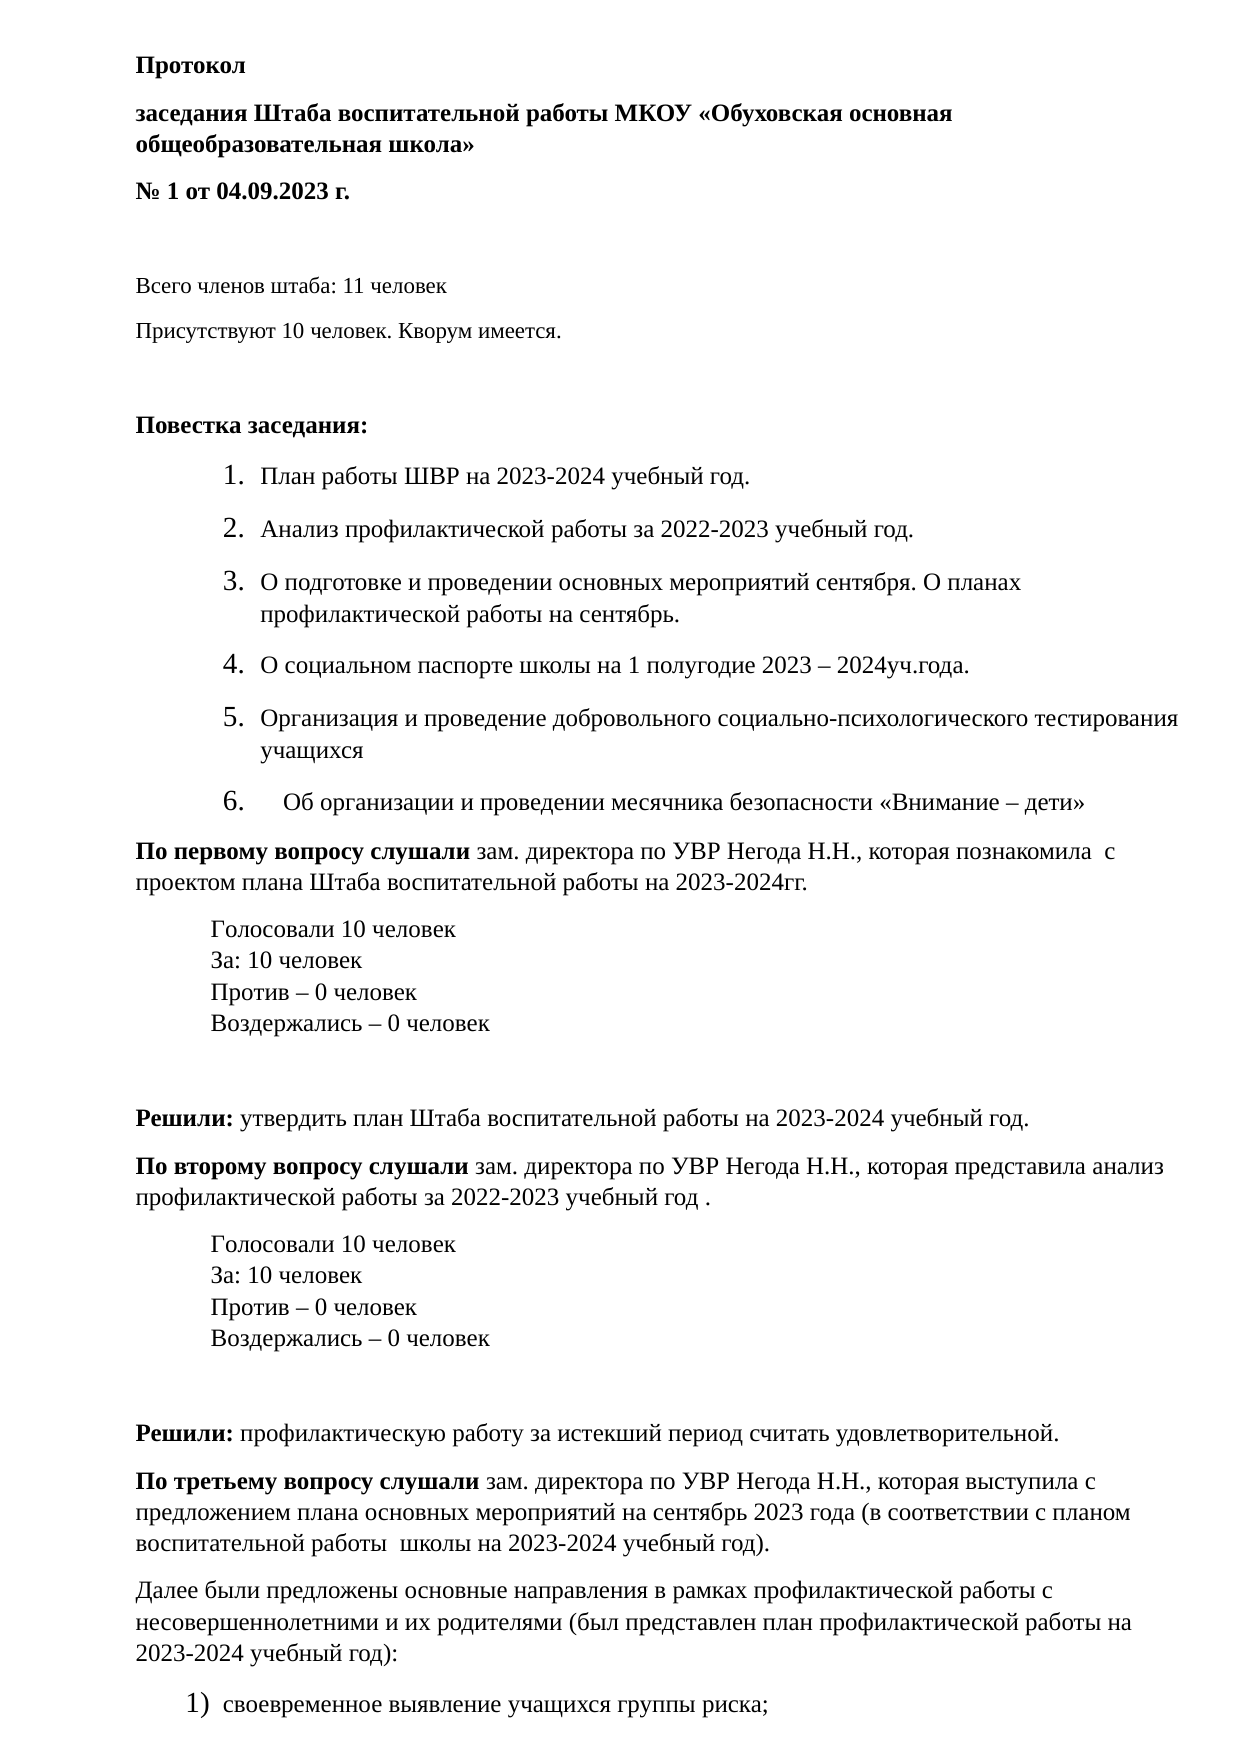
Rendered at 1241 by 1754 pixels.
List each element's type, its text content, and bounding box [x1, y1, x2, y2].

text Решили: утвердить план Штаба воспитательной работы на 2023-2024 учебный год. [135, 1103, 1194, 1132]
list О подготовке и проведении основных мероприятий сентября. О планах профилактической работы на сентябрь. [223, 563, 1194, 628]
text По второму вопросу слушали зам. директора по УВР Негода Н.Н., которая представила анализ профилактической работы за 2022-2023 учебный год . [135, 1151, 1194, 1211]
list О социальном паспорте школы на 1 полугодие 2023 – 2024уч.года. [223, 647, 1194, 680]
list Анализ профилактической работы за 2022-2023 учебный год. [223, 510, 1194, 544]
list Об организации и проведении месячника безопасности «Внимание – дети» [223, 783, 1194, 817]
text Повестка заседания: [135, 410, 1194, 438]
list Против – 0 человек [210, 1292, 1194, 1320]
text Протокол [135, 50, 1194, 79]
list Голосовали 10 человек [210, 1229, 1194, 1258]
text № 1 от 04.09.2023 г. [135, 176, 1194, 205]
list Организация и проведение добровольного социально-психологического тестирования учащихся [223, 699, 1194, 764]
list За: 10 человек [210, 946, 1194, 974]
list Воздержались – 0 человек [210, 1008, 1194, 1036]
text По первому вопросу слушали зам. директора по УВР Негода Н.Н., которая познакомила с проектом плана Штаба воспитательной работы на 2023-2024гг. [135, 836, 1194, 896]
text Далее были предложены основные направления в рамках профилактической работы с несовершеннолетними и их родителями (был представлен план профилактической работы на 2023-2024 учебный год): [135, 1576, 1194, 1666]
list Голосовали 10 человек [210, 914, 1194, 943]
list Воздержались – 0 человек [210, 1323, 1194, 1351]
text Присутствуют 10 человек. Кворум имеется. [135, 317, 1194, 343]
text Всего членов штаба: 11 человек [135, 272, 1194, 298]
list Против – 0 человек [210, 977, 1194, 1005]
list своевременное выявление учащихся группы риска; [185, 1685, 1194, 1719]
list За: 10 человек [210, 1261, 1194, 1289]
list План работы ШВР на 2023-2024 учебный год. [223, 457, 1194, 491]
text заседания Штаба воспитательной работы МКОУ «Обуховская основная общеобразовательная школа» [135, 98, 1194, 157]
text Решили: профилактическую работу за истекший период считать удовлетворительной. [135, 1418, 1194, 1447]
text По третьему вопросу слушали зам. директора по УВР Негода Н.Н., которая выступила с предложением плана основных мероприятий на сентябрь 2023 года (в соответствии с планом воспитательной работы школы на 2023-2024 учебный год). [135, 1466, 1194, 1557]
